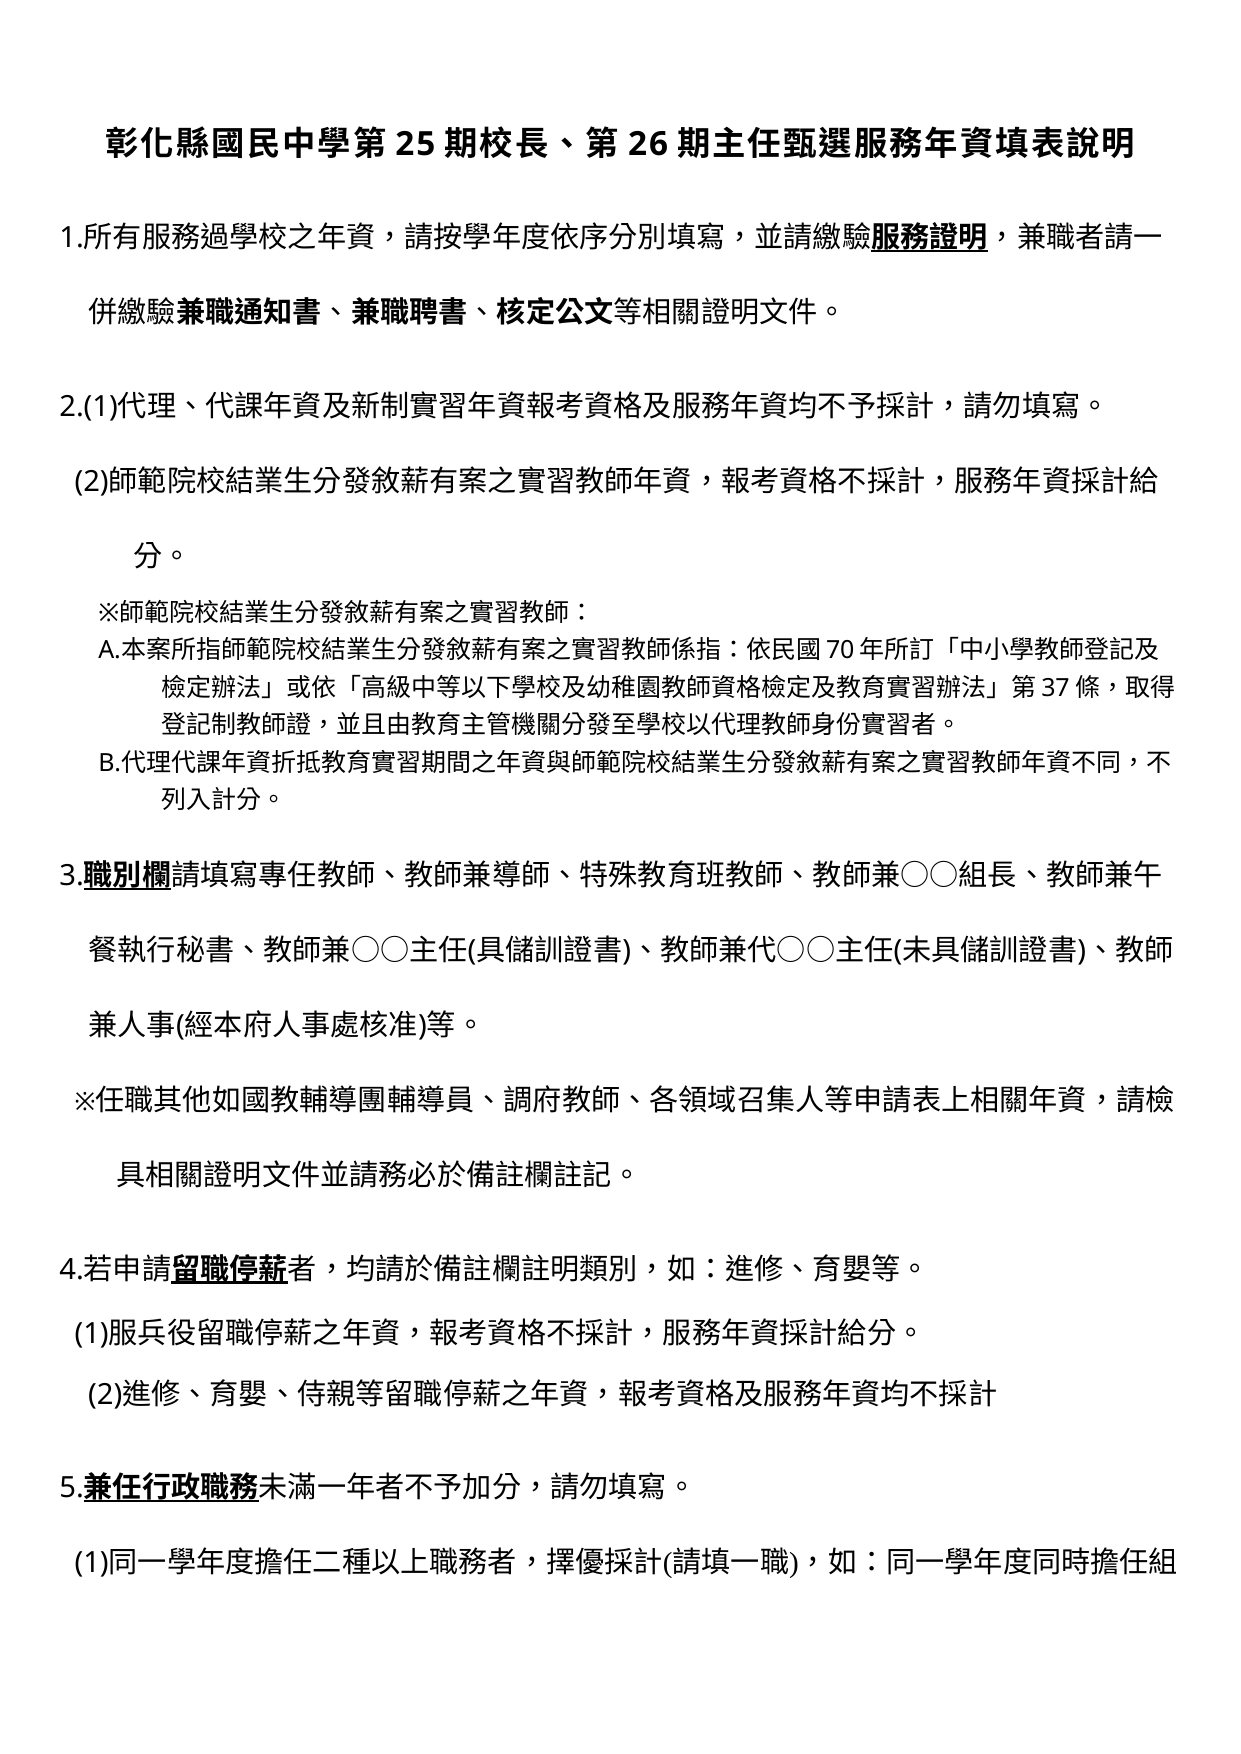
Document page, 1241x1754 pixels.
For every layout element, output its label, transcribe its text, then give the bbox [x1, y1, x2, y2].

text ※任職其他如國教輔導團輔導員、調府教師、各領域召集人等申請表上相關年資，請檢具相關證明文件並請務必於備註欄註記。 [59, 1060, 1181, 1210]
text 4.若申請留職停薪者，均請於備註欄註明類別，如：進修、育嬰等。 [59, 1229, 1181, 1304]
text 彰化縣國民中學第25期校長、第26期主任甄選服務年資填表說明 [59, 104, 1181, 179]
text 5.兼任行政職務未滿一年者不予加分，請勿填寫。 [59, 1448, 1181, 1523]
text 1.所有服務過學校之年資，請按學年度依序分別填寫，並請繳驗服務證明，兼職者請一併繳驗兼職通知書、兼職聘書、核定公文等相關證明文件。 [59, 198, 1181, 348]
text (1)服兵役留職停薪之年資，報考資格不採計，服務年資採計給分。 [59, 1304, 1181, 1354]
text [59, 1523, 1181, 1598]
text B.代理代課年資折抵教育實習期間之年資與師範院校結業生分發敘薪有案之實習教師年資不同，不列入計分。 [59, 741, 1181, 816]
text 3.職別欄請填寫專任教師、教師兼導師、特殊教育班教師、教師兼○○組長、教師兼午餐執行秘書、教師兼○○主任(具儲訓證書)、教師兼代○○主任(未具儲訓證書)、教師兼人事(經本府人事處核准)等。 [59, 835, 1181, 1060]
text (2)師範院校結業生分發敘薪有案之實習教師年資，報考資格不採計，服務年資採計給分。 [59, 441, 1181, 591]
text A.本案所指師範院校結業生分發敘薪有案之實習教師係指：依民國70年所訂「中小學教師登記及檢定辦法」或依「高級中等以下學校及幼稚園教師資格檢定及教育實習辦法」第37條，取得登記制教師證，並且由教育主管機關分發至學校以代理教師身份實習者。 [59, 629, 1181, 741]
text ※師範院校結業生分發敘薪有案之實習教師： [59, 591, 1181, 629]
text 2.(1)代理、代課年資及新制實習年資報考資格及服務年資均不予採計，請勿填寫。 [59, 366, 1181, 441]
text (2)進修、育嬰、侍親等留職停薪之年資，報考資格及服務年資均不採計 [88, 1354, 1181, 1429]
